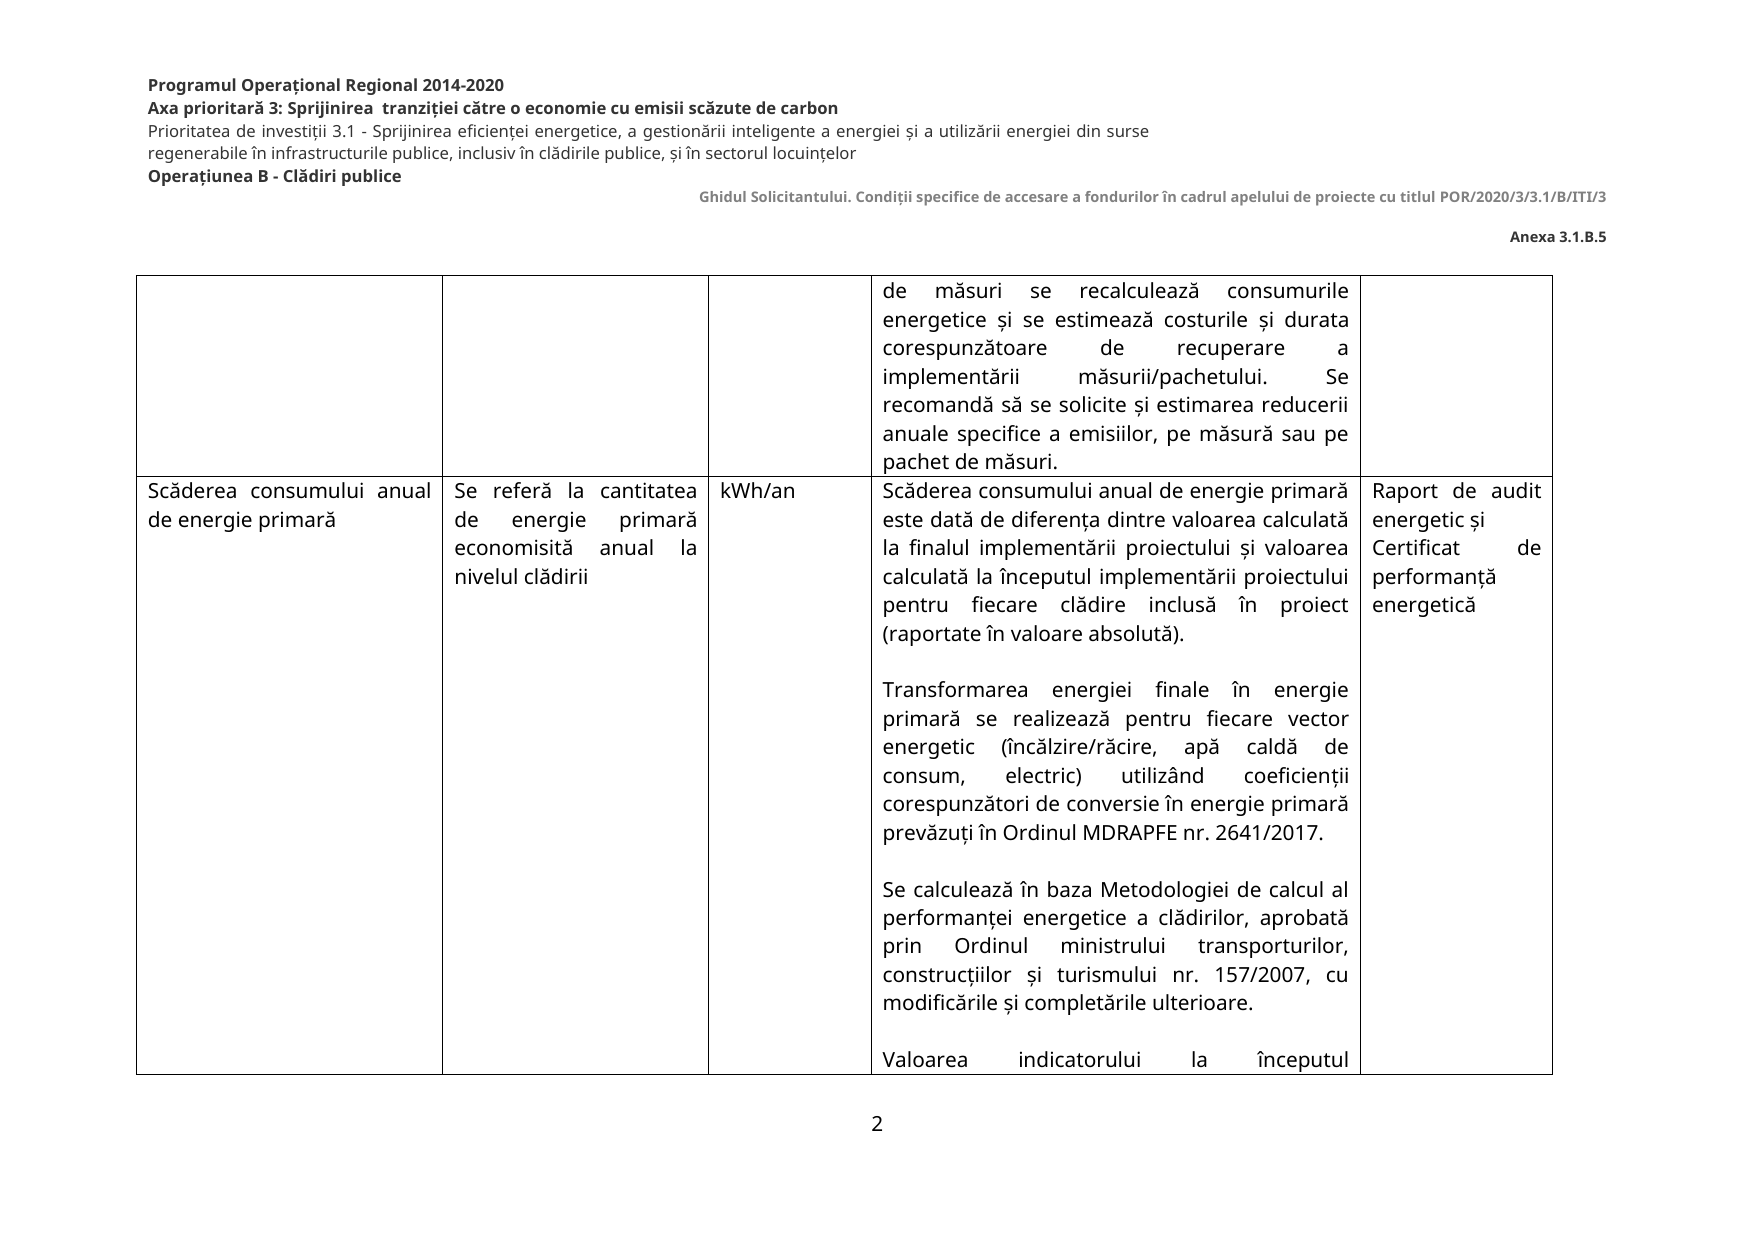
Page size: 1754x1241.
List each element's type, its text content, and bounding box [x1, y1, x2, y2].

table_cell kWh/an [709, 477, 871, 1074]
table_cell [709, 276, 871, 476]
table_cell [872, 276, 1360, 476]
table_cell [1361, 276, 1552, 476]
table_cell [1361, 477, 1552, 1074]
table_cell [137, 276, 442, 476]
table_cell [137, 477, 442, 1074]
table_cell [443, 477, 708, 1074]
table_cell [872, 477, 1360, 1074]
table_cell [443, 276, 708, 476]
